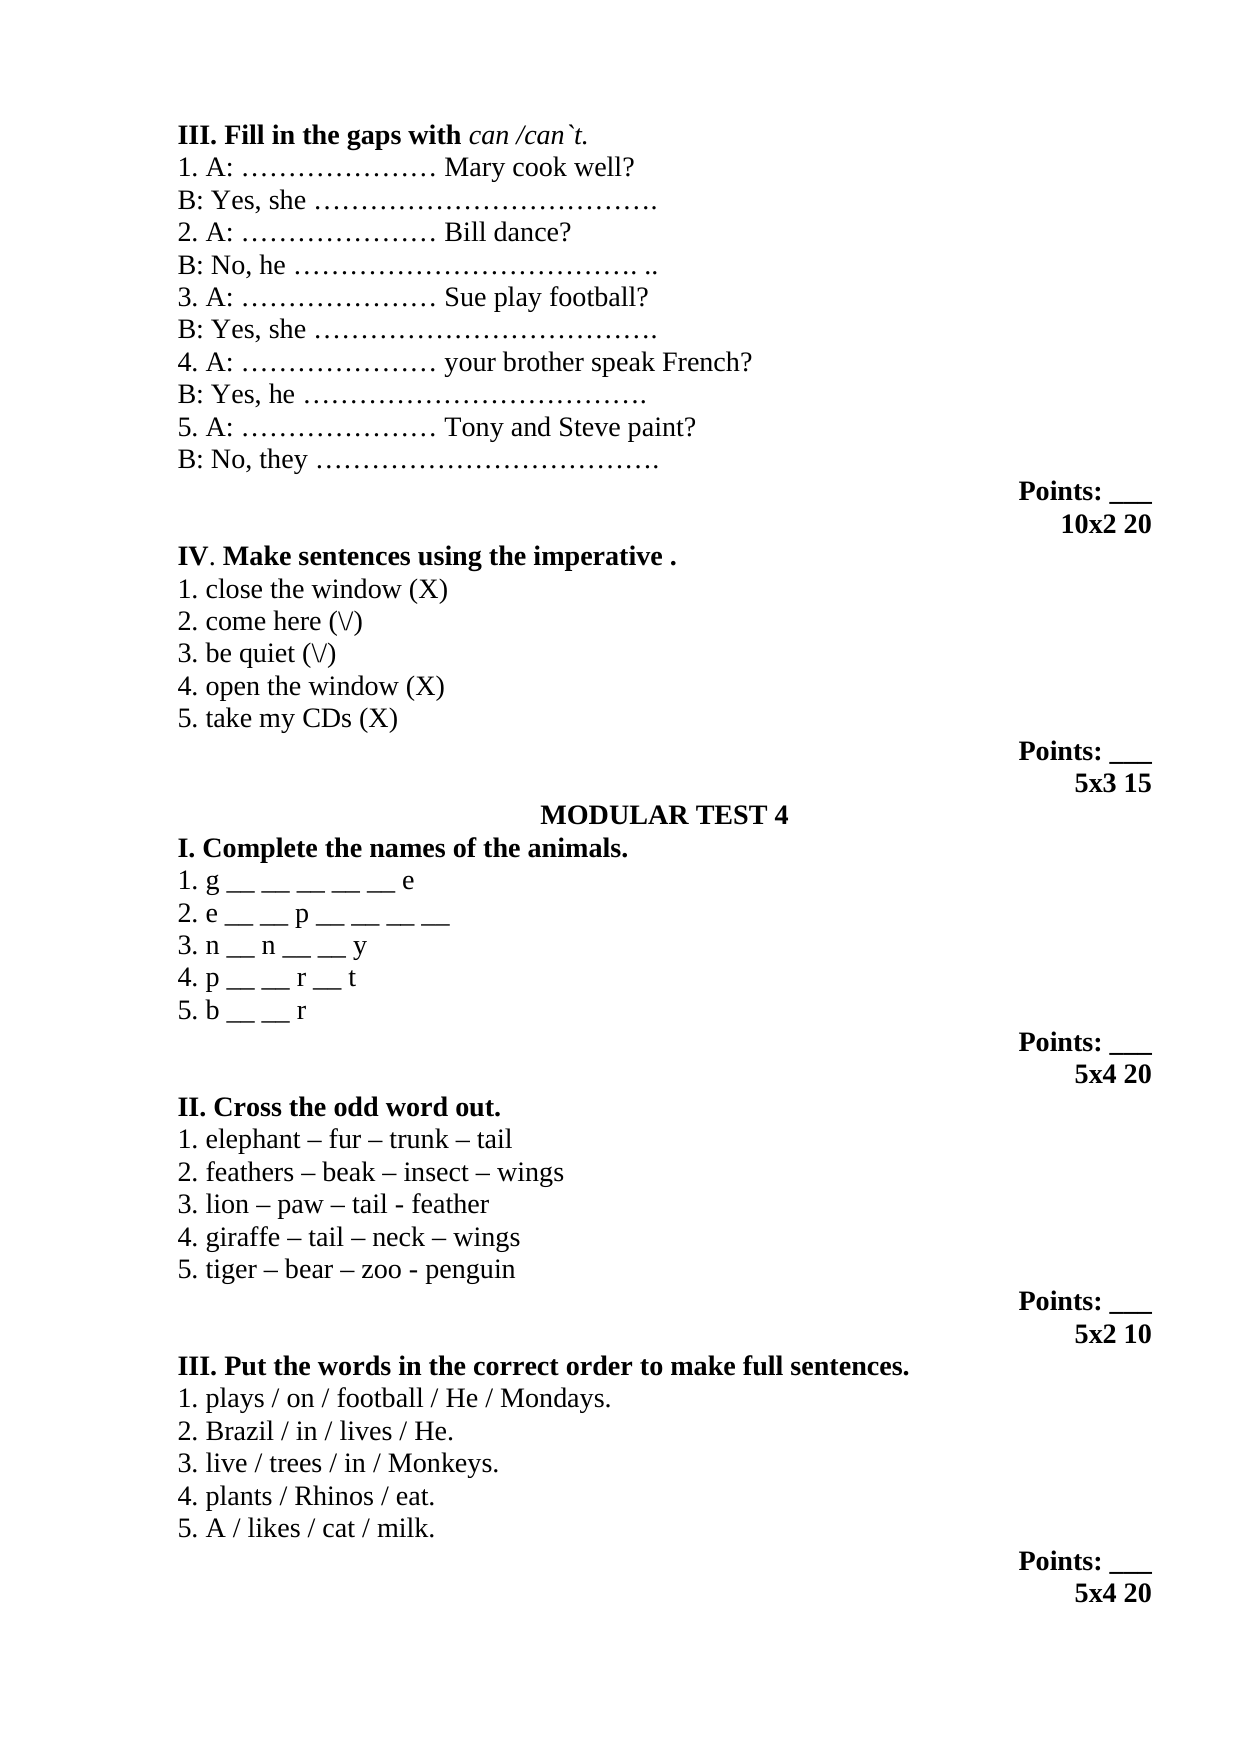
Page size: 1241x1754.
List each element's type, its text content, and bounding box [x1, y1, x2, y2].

text B: Yes, she ………………………………. [177, 183, 1152, 215]
text 4. giraffe – tail – neck – wings [177, 1219, 1152, 1252]
text 3. A: ………………… Sue play football? [177, 280, 1152, 312]
text 3. lion – paw – tail - feather [177, 1187, 1152, 1219]
text 3. live / trees / in / Monkeys. [177, 1446, 1152, 1479]
text I. Complete the names of the animals. [177, 831, 1152, 863]
text 5х4 20 [177, 1058, 1152, 1090]
text B: No, they ………………………………. [177, 442, 1152, 474]
text II. Cross the odd word out. [177, 1090, 1152, 1122]
text 2. come here (\/) [177, 604, 1152, 636]
text 5. tiger – bear – zoo - penguin [177, 1252, 1152, 1284]
text 3. n __ n __ __ y [177, 928, 1152, 960]
text MODULAR TEST 4 [177, 798, 1152, 831]
text 2. A: ………………… Bill dance? [177, 215, 1152, 248]
text 3. be quiet (\/) [177, 636, 1152, 669]
text 1. close the window (X) [177, 572, 1152, 604]
text B: Yes, he ………………………………. [177, 377, 1152, 410]
text 5. A / likes / cat / milk. [177, 1511, 1152, 1543]
text 10х2 20 [177, 507, 1152, 539]
text 5. take my CDs (X) [177, 701, 1152, 734]
text Points: ___ [177, 734, 1152, 766]
text 4. p __ __ r __ t [177, 960, 1152, 993]
text 2. e __ __ p __ __ __ __ [177, 896, 1152, 928]
text Points: ___ [177, 474, 1152, 507]
text 1. plays / on / football / He / Mondays. [177, 1382, 1152, 1414]
text 5х4 20 [177, 1576, 1152, 1608]
text 5. b __ __ r [177, 993, 1152, 1025]
text 1. g __ __ __ __ __ e [177, 863, 1152, 896]
text 5. A: ………………… Tony and Steve paint? [177, 410, 1152, 442]
text Points: ___ [177, 1543, 1152, 1576]
text III. Put the words in the correct order to make full sentences. [177, 1349, 1152, 1382]
text B: Yes, she ………………………………. [177, 312, 1152, 345]
text B: No, he ………………………………. .. [177, 248, 1152, 280]
text 1. elephant – fur – trunk – tail [177, 1122, 1152, 1155]
text III. Fill in the gaps with can /can`t. [177, 118, 1152, 151]
text 2. feathers – beak – insect – wings [177, 1155, 1152, 1187]
text 5х2 10 [177, 1317, 1152, 1349]
text 2. Brazil / in / lives / He. [177, 1414, 1152, 1446]
text IV. Make sentences using the imperative . [177, 539, 1152, 572]
text Points: ___ [177, 1284, 1152, 1317]
text 5х3 15 [177, 766, 1152, 798]
text 4. plants / Rhinos / eat. [177, 1479, 1152, 1511]
text Points: ___ [177, 1025, 1152, 1058]
text 4. open the window (X) [177, 669, 1152, 701]
text 1. A: ………………… Mary cook well? [177, 151, 1152, 183]
text 4. A: ………………… your brother speak French? [177, 345, 1152, 377]
